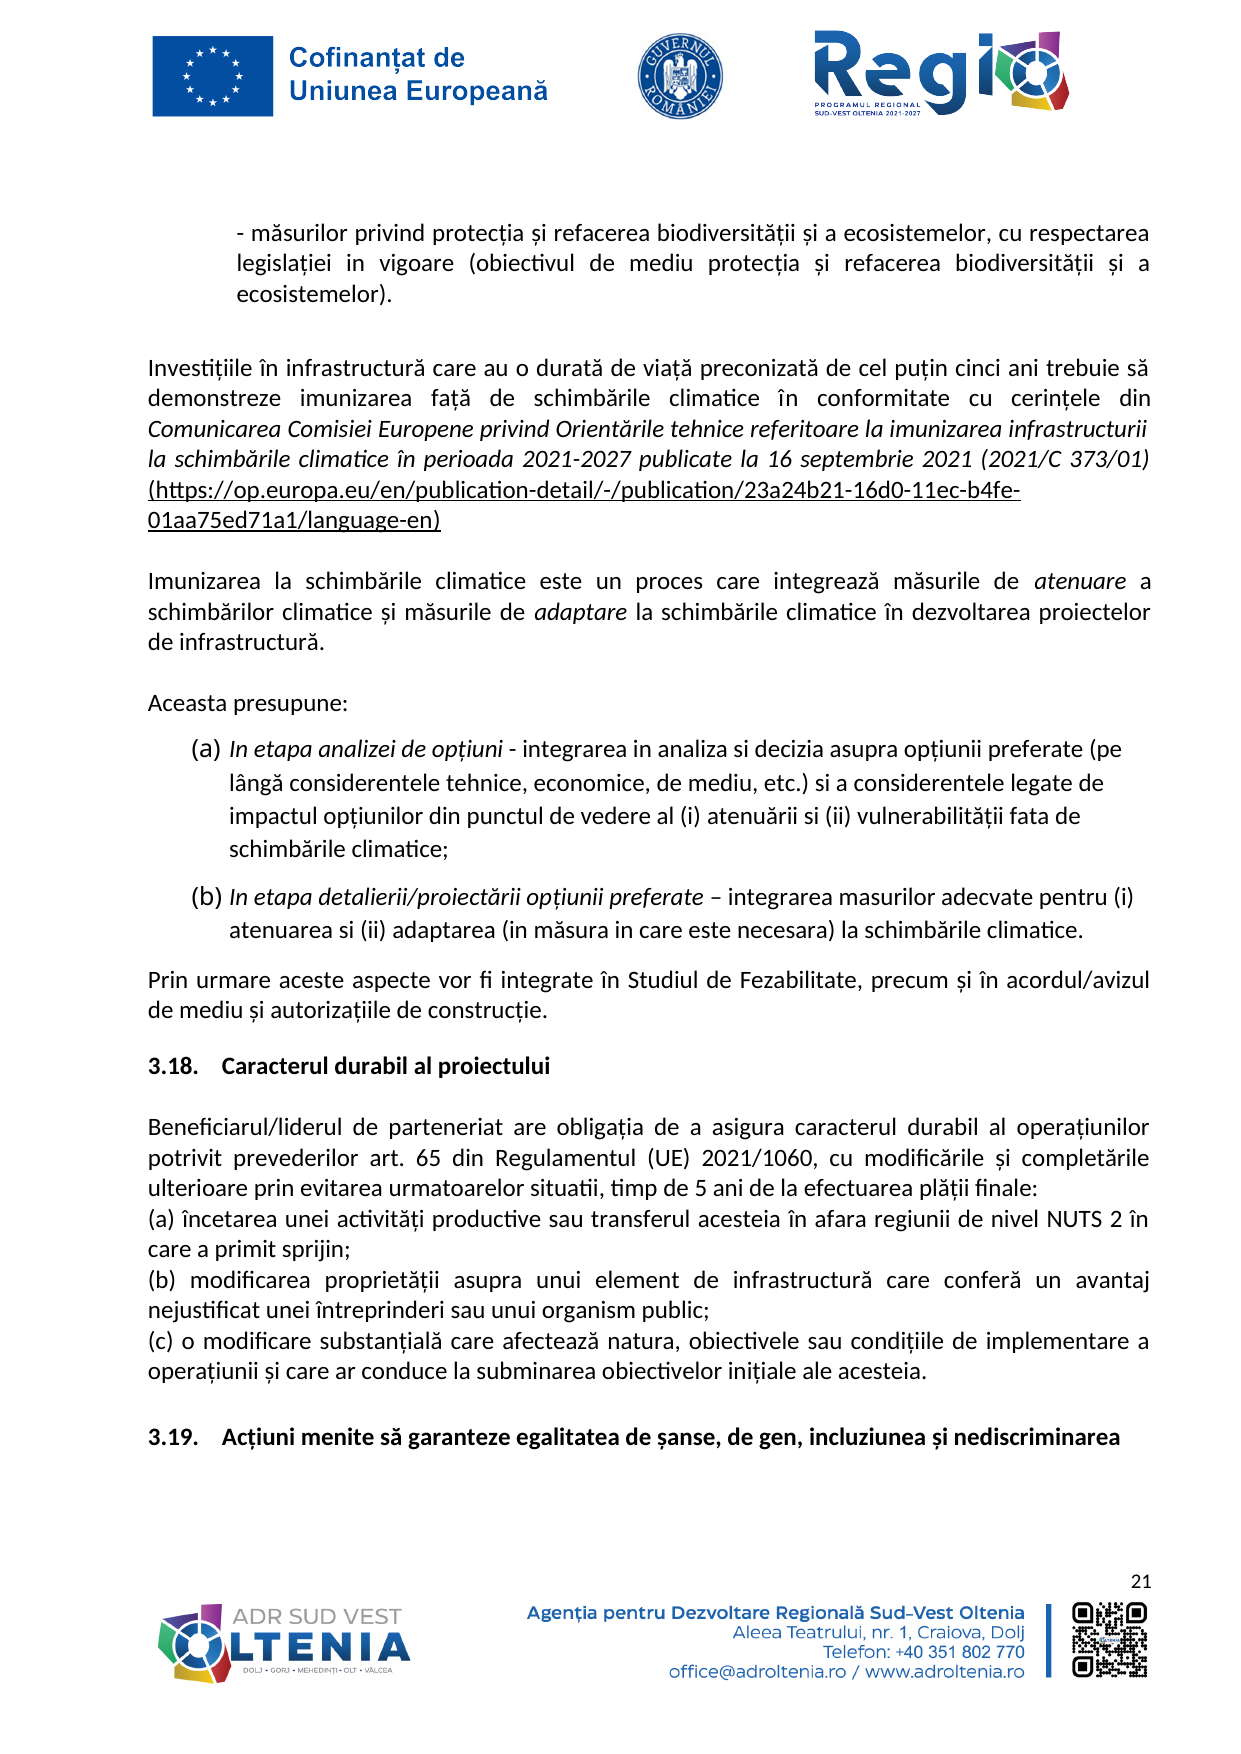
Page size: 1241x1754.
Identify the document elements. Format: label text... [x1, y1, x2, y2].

subtitle 3.19. Acțiuni menite să garanteze egalitatea de șanse, de gen, incluziunea și nediscriminarea [148, 1421, 1152, 1451]
picture [148, 1593, 1152, 1691]
picture [633, 31, 728, 121]
list In etapa detalierii/proiectării opțiunii preferate – integrarea masurilor adecvate pentru (i) atenuarea si (ii) adaptarea (in măsura in care este necesara) la schimbările climatice. [191, 878, 1152, 945]
text Beneficiarul/liderul de parteneriat are obligația de a asigura caracterul durabil al operațiunilor potrivit prevederilor art. 65 din Regulamentul (UE) 2021/1060, cu modificările și completările ulterioare prin evitarea urmatoarelor situatii, timp de 5 ani de la efectuarea plății finale: [148, 1111, 1152, 1203]
text (b) modificarea proprietății asupra unui element de infrastructură care conferă un avantaj nejustificat unei întreprinderi sau unui organism public; [148, 1264, 1152, 1325]
text Investițiile în infrastructură care au o durată de viață preconizată de cel puțin cinci ani trebuie să demonstreze imunizarea față de schimbările climatice în conformitate cu cerințele din Comunicarea Comisiei Europene privind Orientările tehnice referitoare la imunizarea infrastructurii la schimbările climatice în perioada 2021-2027 publicate la 16 septembrie 2021 (2021/C 373/01) (https://op.europa.eu/en/publication-detail/-/publication/23a24b21-16d0-11ec-b4fe-01aa75ed71a1/language-en) [148, 352, 1152, 535]
text Aceasta presupune: [148, 687, 1152, 718]
list In etapa analizei de opțiuni - integrarea in analiza si decizia asupra opțiunii preferate (pe lângă considerentele tehnice, economice, de mediu, etc.) si a considerentele legate de impactul opțiunilor din punctul de vedere al (i) atenuării si (ii) vulnerabilității fata de schimbările climatice; [191, 730, 1152, 863]
picture [812, 29, 1071, 119]
picture [147, 31, 550, 120]
subtitle 3.18. Caracterul durabil al proiectului [148, 1050, 1152, 1081]
text - măsurilor privind protecția și refacerea biodiversității și a ecosistemelor, cu respectarea legislației in vigoare (obiectivul de mediu protecția și refacerea biodiversității și a ecosistemelor). [236, 217, 1152, 309]
text Prin urmare aceste aspecte vor fi integrate în Studiul de Fezabilitate, precum și în acordul/avizul de mediu și autorizațiile de construcție. [148, 964, 1152, 1025]
text Imunizarea la schimbările climatice este un proces care integrează măsurile de atenuare a schimbărilor climatice și măsurile de adaptare la schimbările climatice în dezvoltarea proiectelor de infrastructură. [148, 565, 1152, 657]
text (c) o modificare substanțială care afectează natura, obiectivele sau condițiile de implementare a operațiunii și care ar conduce la subminarea obiectivelor inițiale ale acesteia. [148, 1325, 1152, 1386]
text (a) încetarea unei activități productive sau transferul acesteia în afara regiunii de nivel NUTS 2 în care a primit sprijin; [148, 1203, 1152, 1264]
